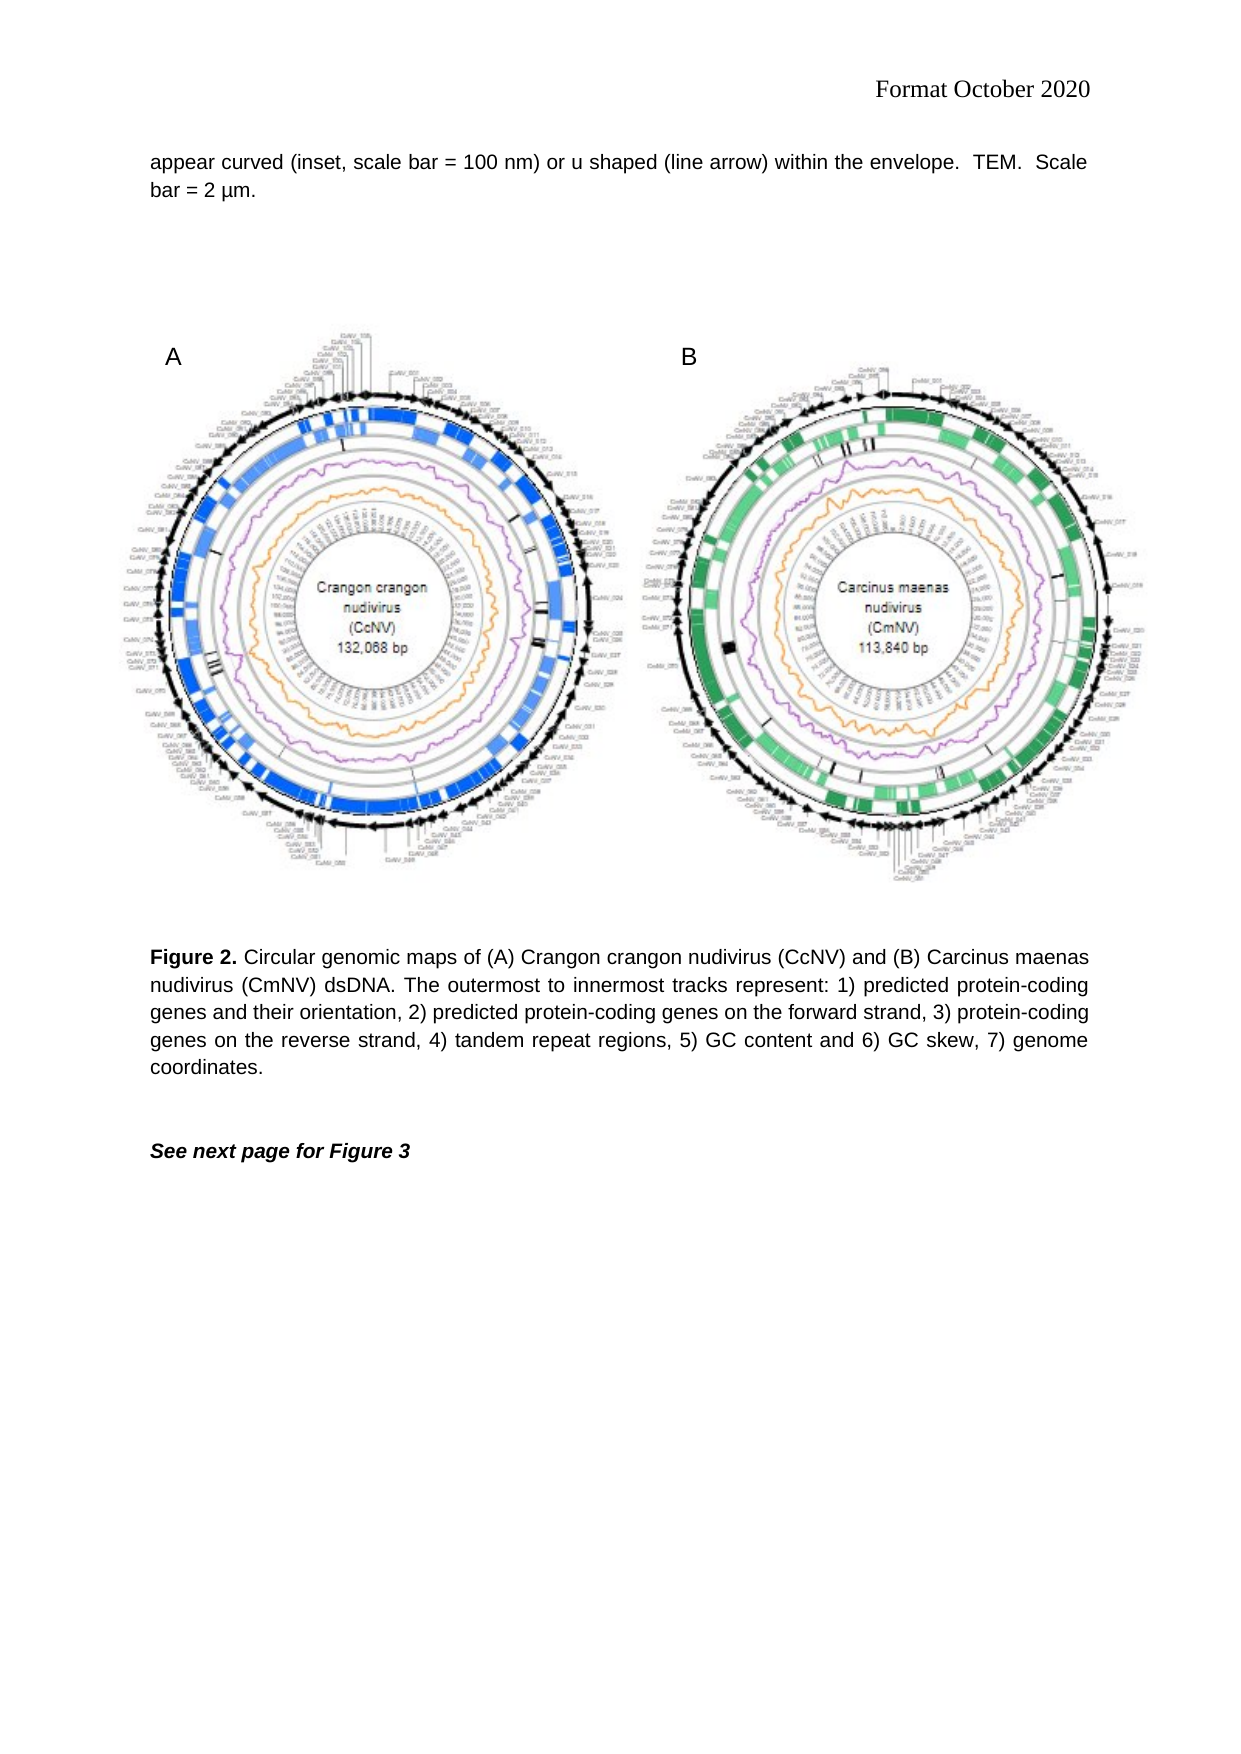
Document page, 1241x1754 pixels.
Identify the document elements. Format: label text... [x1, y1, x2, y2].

text See next page for Figure 3 [150, 1139, 1090, 1163]
text Figure 2. Circular genomic maps of (A) Crangon crangon nudivirus (CcNV) and (B) Carcinus maenas nudivirus (CmNV) dsDNA. The outermost to innermost tracks represent: 1) predicted protein-coding genes and their orientation, 2) predicted protein-coding genes on the forward strand, 3) protein-coding genes on the reverse strand, 4) tandem repeat regions, 5) GC content and 6) GC skew, 7) genome coordinates. [150, 945, 1090, 1079]
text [150, 150, 1090, 201]
picture [107, 312, 1166, 909]
